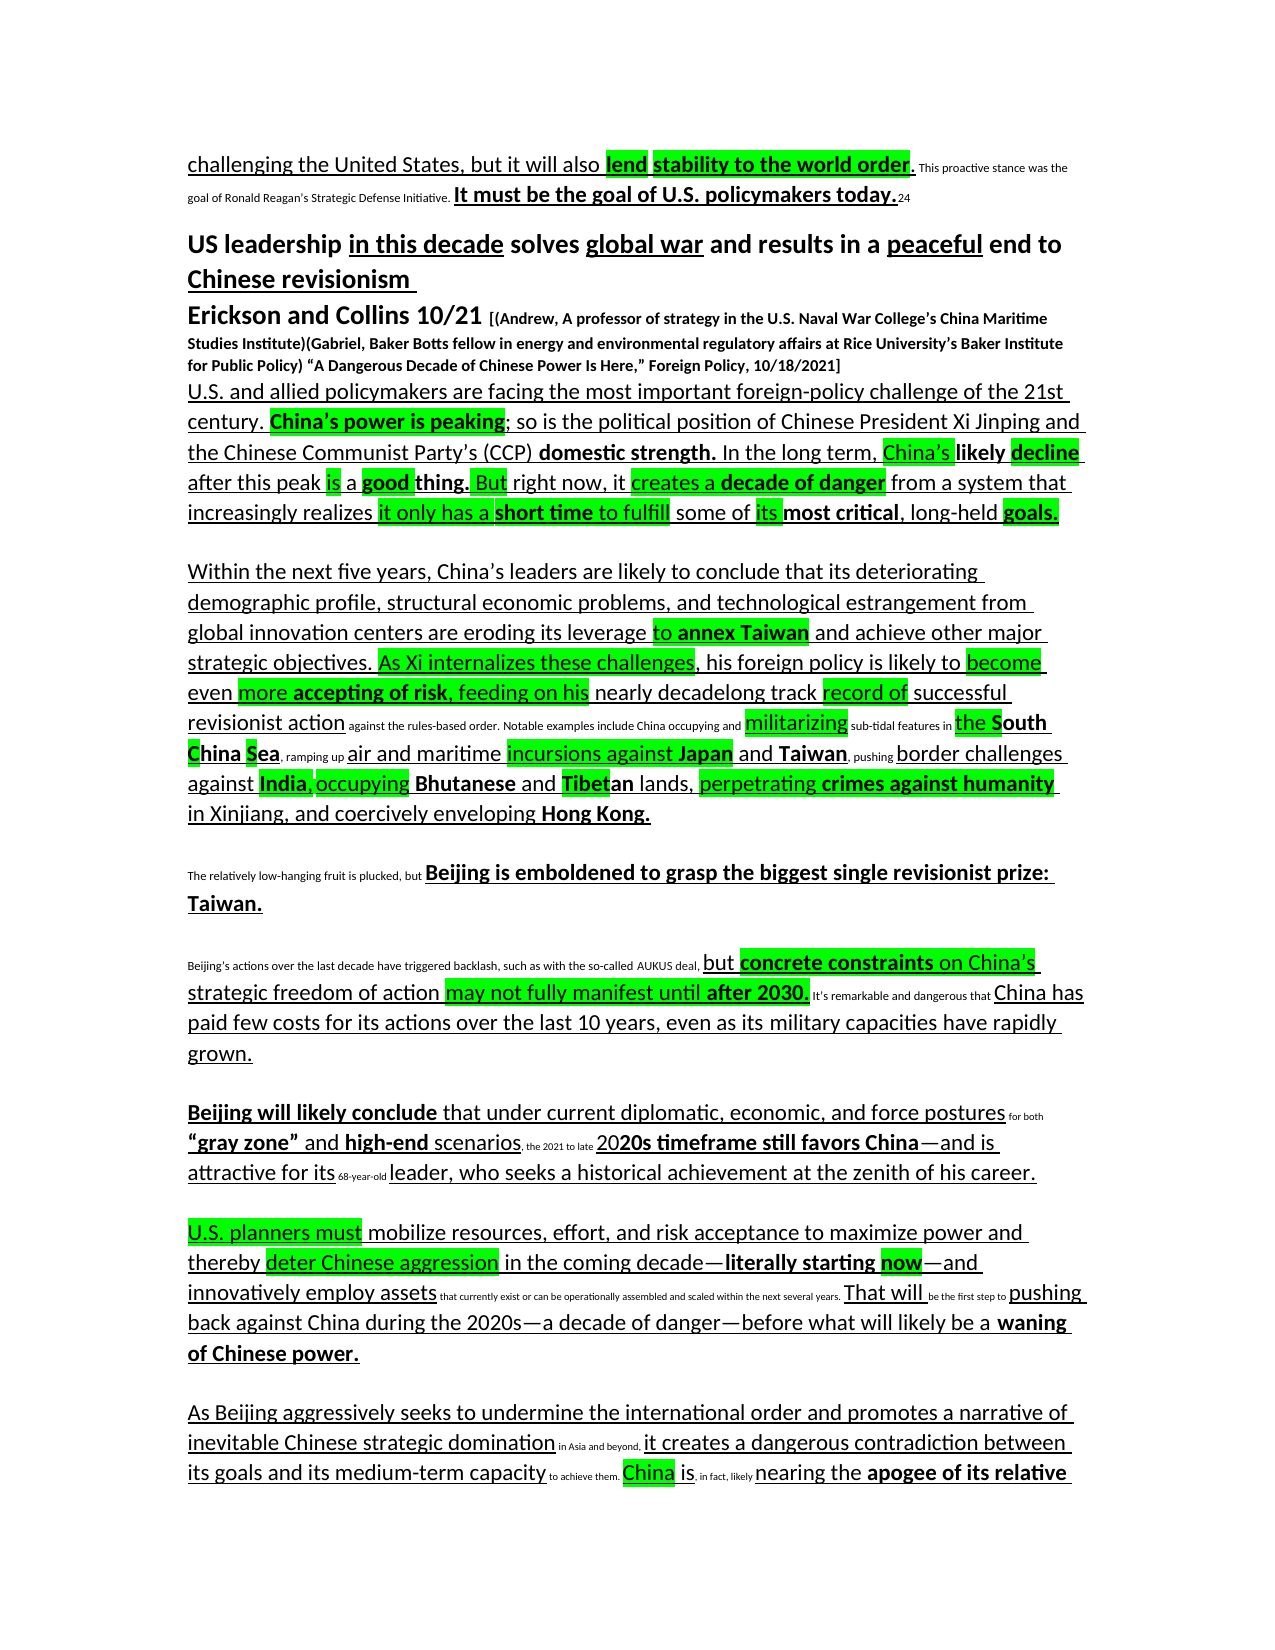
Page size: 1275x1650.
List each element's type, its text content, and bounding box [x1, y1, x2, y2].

subtitle US leadership in this decade solves global war and results in a peaceful end to Chinese revisionism Erickson and Collins 10/21 [(Andrew, A professor of strategy in the U.S. Naval War College’s China Maritime Studies Institute)(Gabriel, Baker Botts fellow in energy and environmental regulatory affairs at Rice University’s Baker Institute for Public Policy) “A Dangerous Decade of Chinese Power Is Here,” Foreign Policy, 10/18/2021] U.S. and allied policymakers are facing the most important foreign-policy challenge of the 21st century. China’s power is peaking; so is the political position of Chinese President Xi Jinping and the Chinese Communist Party’s (CCP) domestic strength. In the long term, China’s likely decline after this peak is a good thing. But right now, it creates a decade of danger from a system that increasingly realizes it only has a short time to fulfill some of its most critical, long-held goals. [187, 227, 1087, 526]
text Beijing’s actions over the last decade have triggered backlash, such as with the so-called AUKUS deal, but concrete constraints on China’s strategic freedom of action may not fully manifest until after 2030. It’s remarkable and dangerous that China has paid few costs for its actions over the last 10 years, even as its military capacities have rapidly grown. [187, 948, 1087, 1067]
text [187, 150, 1087, 208]
text Within the next five years, China’s leaders are likely to conclude that its deteriorating demographic profile, structural economic problems, and technological estrangement from global innovation centers are eroding its leverage to annex Taiwan and achieve other major strategic objectives. As Xi internalizes these challenges, his foreign policy is likely to become even more accepting of risk, feeding on his nearly decadelong track record of successful revisionist action against the rules-based order. Notable examples include China occupying and militarizing sub-tidal features in the South China Sea, ramping up air and maritime incursions against Japan and Taiwan, pushing border challenges against India, occupying Bhutanese and Tibetan lands, perpetrating crimes against humanity in Xinjiang, and coercively enveloping Hong Kong. [187, 557, 1087, 827]
text Beijing will likely conclude that under current diplomatic, economic, and force postures for both “gray zone” and high-end scenarios, the 2021 to late 2020s timeframe still favors China—and is attractive for its 68-year-old leader, who seeks a historical achievement at the zenith of his career. [187, 1098, 1087, 1187]
text U.S. planners must mobilize resources, effort, and risk acceptance to maximize power and thereby deter Chinese aggression in the coming decade—literally starting now—and innovatively employ assets that currently exist or can be operationally assembled and scaled within the next several years. That will be the first step to pushing back against China during the 2020s—a decade of danger—before what will likely be a waning of Chinese power. [187, 1218, 1087, 1367]
text The relatively low-hanging fruit is plucked, but Beijing is emboldened to grasp the biggest single revisionist prize: Taiwan. [187, 858, 1087, 917]
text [187, 1398, 1087, 1487]
